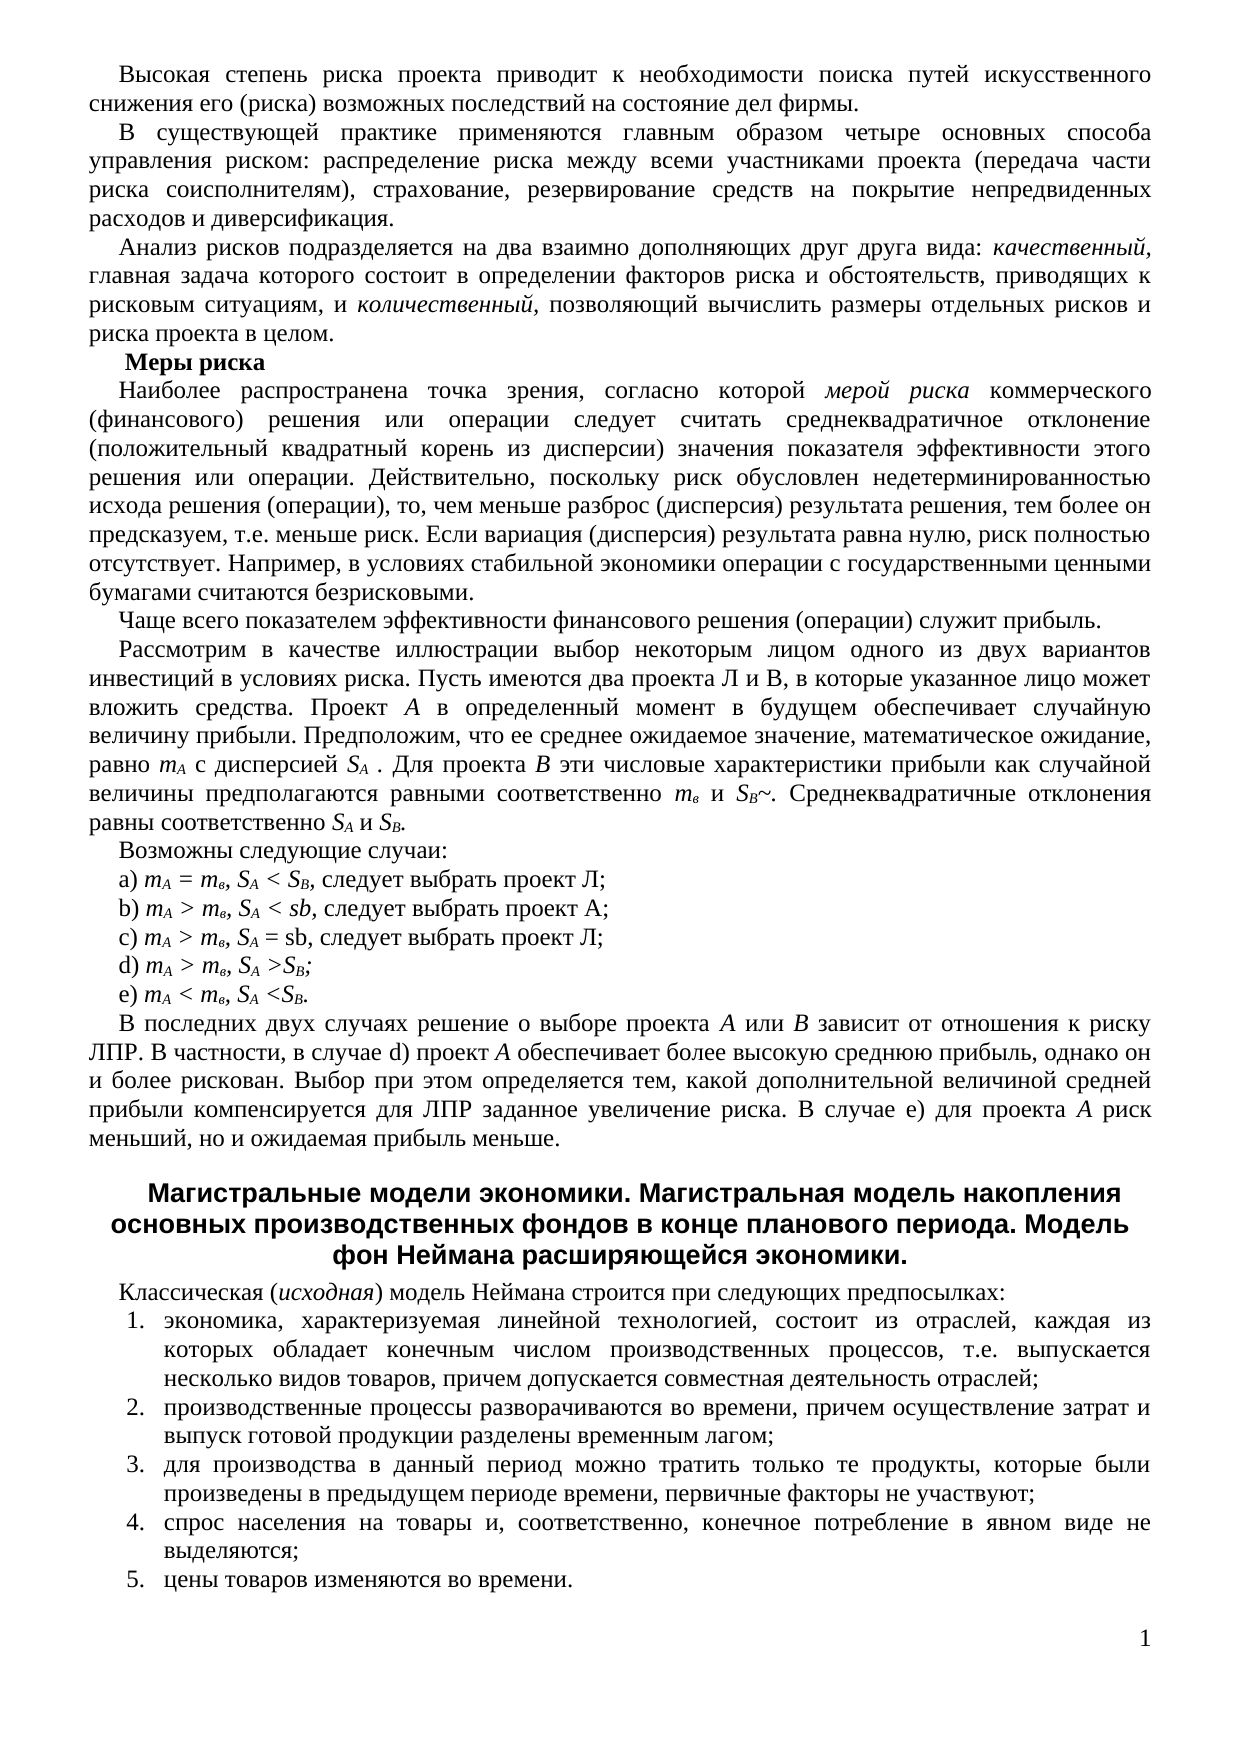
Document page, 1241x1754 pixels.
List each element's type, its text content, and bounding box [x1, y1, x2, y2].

text Меры риска [89, 347, 1152, 375]
list цены товаров изменяются во времени. [126, 1564, 1152, 1593]
text e) тА < тв, SA <SB. [89, 979, 1152, 1008]
list экономика, характеризуемая линейной технологией, состоит из отраслей, каждая из которых обладает конечным числом производственных процессов, т.е. выпускается несколько видов товаров, причем допускается совместная деятельность отраслей; [126, 1305, 1152, 1392]
text Возможны следующие случаи: [89, 835, 1152, 864]
text Чаще всего показателем эффективности финансового решения (операции) служит прибыль. [89, 605, 1152, 634]
text a) тА = тв, SA < SB, следует выбрать проект Л; [89, 864, 1152, 893]
text Классическая (исходная) модель Неймана строится при следующих предпосылках: [89, 1277, 1152, 1305]
list спрос населения на товары и, соответственно, конечное потребление в явном виде не выделяются; [126, 1507, 1152, 1564]
text c) тА > тв, SA = sb, следует выбрать проект Л; [89, 922, 1152, 950]
text d) тА > тв, SA >SB; [89, 950, 1152, 979]
text Анализ рисков подразделяется на два взаимно дополняющих друг друга вида: качественный, главная задача которого состоит в определении факторов риска и обстоятельств, приводящих к рисковым ситуациям, и количественный, позволяющий вычислить размеры отдельных рисков и риска проекта в целом. [89, 232, 1152, 347]
text Высокая степень риска проекта приводит к необходимости поиска путей искусственного снижения его (риска) возможных последствий на состояние дел фирмы. [89, 59, 1152, 117]
list производственные процессы разворачиваются во времени, причем осуществление затрат и выпуск готовой продукции разделены временным лагом; [126, 1392, 1152, 1449]
list для производства в данный период можно тратить только те продукты, которые были произведены в предыдущем периоде времени, первичные факторы не участвуют; [126, 1449, 1152, 1507]
text b) тА > тв, SA < sb, следует выбрать проект А; [89, 893, 1152, 922]
text Рассмотрим в качестве иллюстрации выбор некоторым лицом одного из двух вариантов инвестиций в условиях риска. Пусть имеются два проекта Л и В, в которые указанное лицо может вложить средства. Проект А в определенный момент в будущем обеспечивает случайную величину прибыли. Предположим, что ее среднее ожидаемое значение, математическое ожидание, равно тА с дисперсией SA . Для проекта В эти числовые характеристики прибыли как случайной величины предполагаются равными соответственно тв и SB~. Среднеквадратичные отклонения равны соответственно SA и SB. [89, 634, 1152, 835]
text Наиболее распространена точка зрения, согласно которой мерой риска коммерческого (финансового) решения или операции следует считать среднеквадратичное отклонение (положительный квадратный корень из дисперсии) значения показателя эффективности этого решения или операции. Действительно, поскольку риск обусловлен недетерминированностью исхода решения (операции), то, чем меньше разброс (дисперсия) результата решения, тем более он предсказуем, т.е. меньше риск. Если вариация (дисперсия) результата равна нулю, риск полностью отсутствует. Например, в условиях стабильной экономики операции с государственными ценными бумагами считаются безрисковыми. [89, 375, 1152, 605]
subtitle Магистральные модели экономики. Магистральная модель накопления основных производственных фондов в конце планового периода. Модель фон Неймана расширяющейся экономики. [89, 1177, 1152, 1270]
text В существующей практике применяются главным образом четыре основных способа управления риском: распределение риска между всеми участниками проекта (передача части риска соисполнителям), страхование, резервирование средств на покрытие непредвиденных расходов и диверсификация. [89, 117, 1152, 232]
text В последних двух случаях решение о выборе проекта А или В зависит от отношения к риску ЛПР. В частности, в случае d) проект А обеспечивает более высокую среднюю прибыль, однако он и более рискован. Выбор при этом определяется тем, какой дополнительной величиной средней прибыли компенсируется для ЛПР заданное увеличение риска. В случае е) для проекта А риск меньший, но и ожидаемая прибыль меньше. [89, 1008, 1152, 1152]
